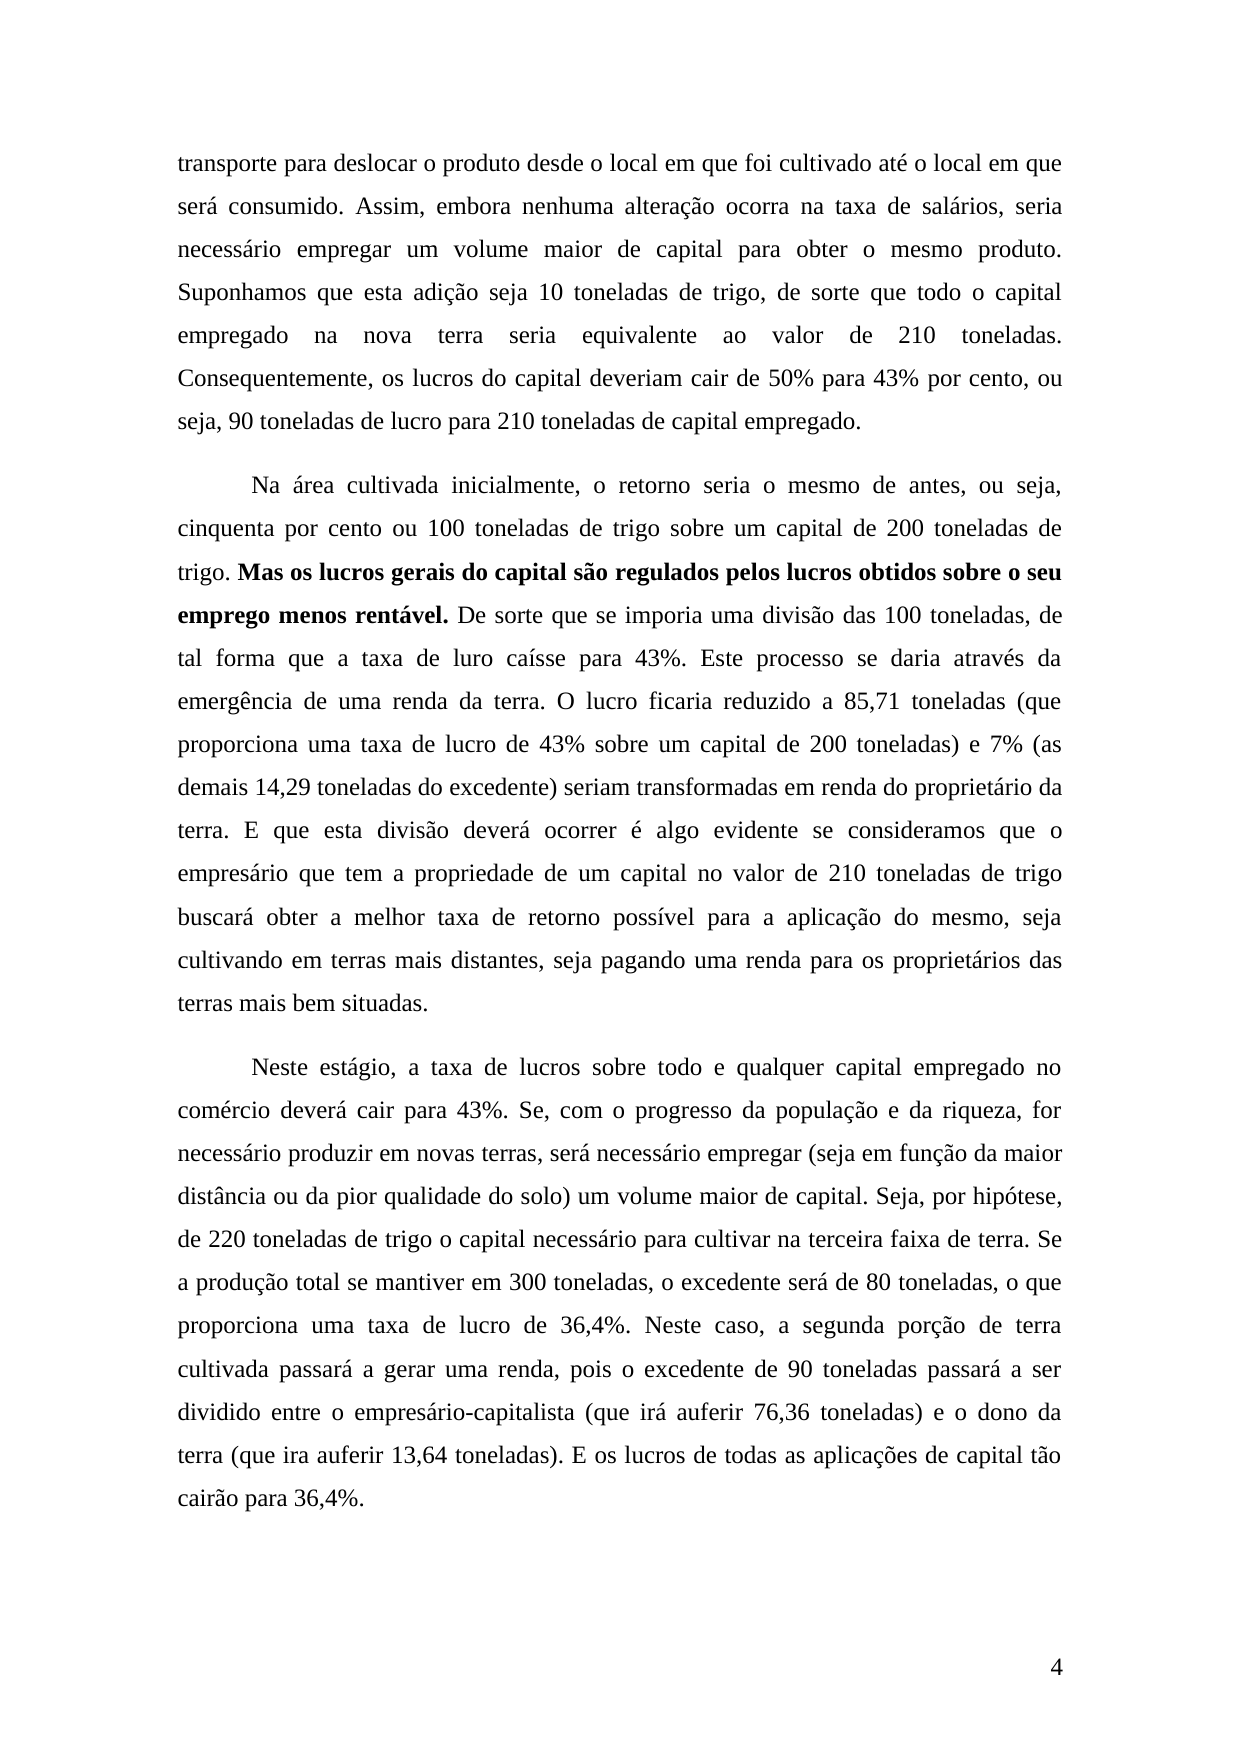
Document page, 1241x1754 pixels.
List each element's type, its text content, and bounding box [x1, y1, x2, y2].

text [177, 148, 1063, 435]
text Na área cultivada inicialmente, o retorno seria o mesmo de antes, ou seja, cinquenta por cento ou 100 toneladas de trigo sobre um capital de 200 toneladas de trigo. Mas os lucros gerais do capital são regulados pelos lucros obtidos sobre o seu emprego menos rentável. De sorte que se imporia uma divisão das 100 toneladas, de tal forma que a taxa de luro caísse para 43%. Este processo se daria através da emergência de uma renda da terra. O lucro ficaria reduzido a 85,71 toneladas (que proporciona uma taxa de lucro de 43% sobre um capital de 200 toneladas) e 7% (as demais 14,29 toneladas do excedente) seriam transformadas em renda do proprietário da terra. E que esta divisão deverá ocorrer é algo evidente se consideramos que o empresário que tem a propriedade de um capital no valor de 210 toneladas de trigo buscará obter a melhor taxa de retorno possível para a aplicação do mesmo, seja cultivando em terras mais distantes, seja pagando uma renda para os proprietários das terras mais bem situadas. [177, 470, 1063, 1017]
text Neste estágio, a taxa de lucros sobre todo e qualquer capital empregado no comércio deverá cair para 43%. Se, com o progresso da população e da riqueza, for necessário produzir em novas terras, será necessário empregar (seja em função da maior distância ou da pior qualidade do solo) um volume maior de capital. Seja, por hipótese, de 220 toneladas de trigo o capital necessário para cultivar na terceira faixa de terra. Se a produção total se mantiver em 300 toneladas, o excedente será de 80 toneladas, o que proporciona uma taxa de lucro de 36,4%. Neste caso, a segunda porção de terra cultivada passará a gerar uma renda, pois o excedente de 90 toneladas passará a ser dividido entre o empresário-capitalista (que irá auferir 76,36 toneladas) e o dono da terra (que ira auferir 13,64 toneladas). E os lucros de todas as aplicações de capital tão cairão para 36,4%. [177, 1052, 1063, 1512]
